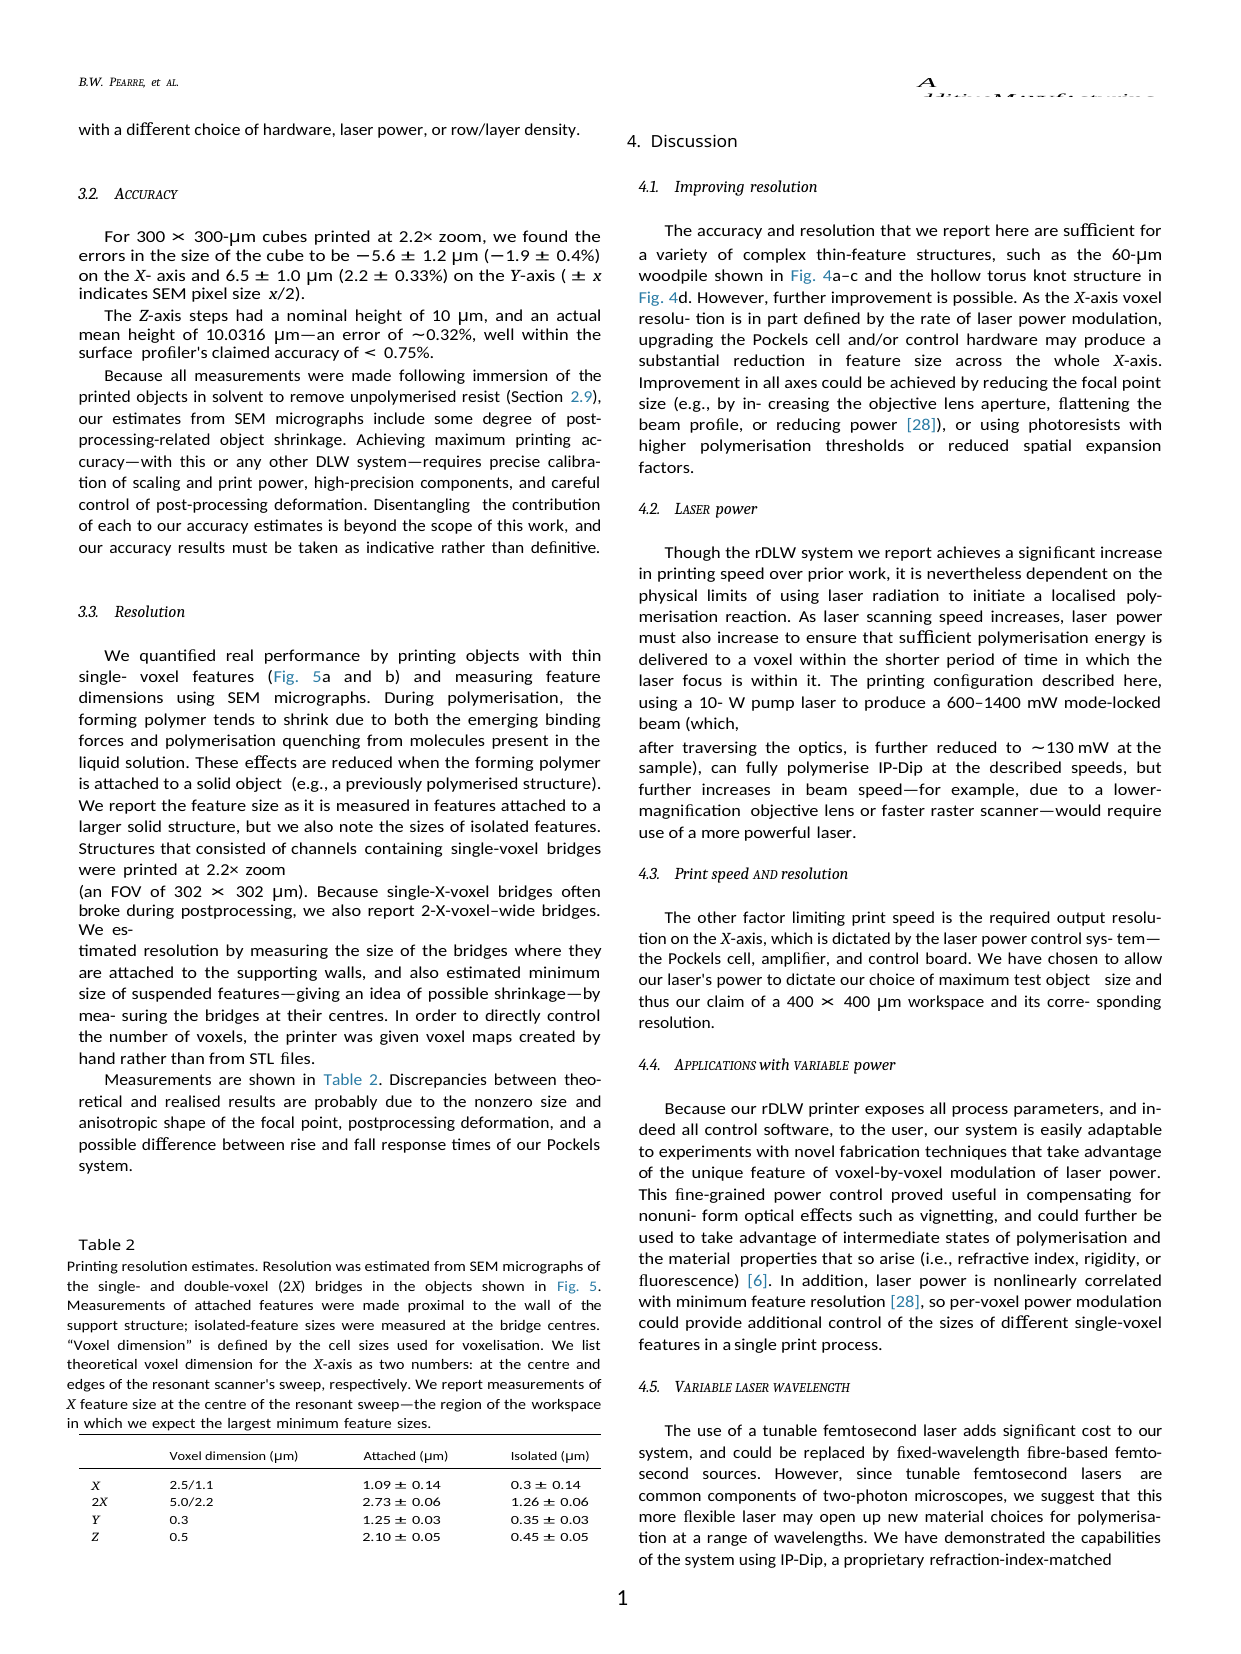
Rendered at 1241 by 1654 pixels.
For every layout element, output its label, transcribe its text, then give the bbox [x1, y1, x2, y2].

text We quantiﬁed real performance by printing objects with thin single- voxel features (Fig. 5a and b) and measuring feature dimensions using SEM micrographs. During polymerisation, the forming polymer tends to shrink due to both the emerging binding forces and polymerisation quenching from molecules present in the liquid solution. These eﬀects are reduced when the forming polymer is attached to a solid object (e.g., a previously polymerised structure). We report the feature size as it is measured in features attached to a larger solid structure, but we also note the sizes of isolated features. Structures that consisted of channels containing single-voxel bridges were printed at 2.2× zoom [78, 645, 601, 880]
text Because all measurements were made following immersion of the printed objects in solvent to remove unpolymerised resist (Section 2.9), our estimates from SEM micrographs include some degree of post- processing-related object shrinkage. Achieving maximum printing ac- curacy—with this or any other DLW system—requires precise calibra- tion of scaling and print power, high-precision components, and careful control of post-processing deformation. Disentangling the contribution of each to our accuracy estimates is beyond the scope of this work, and our accuracy results must be taken as indicative rather than deﬁnitive. [78, 365, 601, 557]
text The accuracy and resolution that we report here are suﬃcient for a variety of complex thin-feature structures, such as the 60-μm woodpile shown in Fig. 4a–c and the hollow torus knot structure in Fig. 4d. However, further improvement is possible. As the X-axis voxel resolu- tion is in part deﬁned by the rate of laser power modulation, upgrading the Pockels cell and/or control hardware may produce a substantial reduction in feature size across the whole X-axis. Improvement in all axes could be achieved by reducing the focal point size (e.g., by in- creasing the objective lens aperture, ﬂattening the beam proﬁle, or reducing power [28]), or using photoresists with higher polymerisation thresholds or reduced spatial expansion factors. [638, 221, 1162, 477]
text Because our rDLW printer exposes all process parameters, and in- deed all control software, to the user, our system is easily adaptable to experiments with novel fabrication techniques that take advantage of the unique feature of voxel-by-voxel modulation of laser power. This ﬁne-grained power control proved useful in compensating for nonuni- form optical eﬀects such as vignetting, and could further be used to take advantage of intermediate states of polymerisation and the material properties that so arise (i.e., refractive index, rigidity, or ﬂuorescence) [6]. In addition, laser power is nonlinearly correlated with minimum feature resolution [28], so per-voxel power modulation could provide additional control of the sizes of diﬀerent single-voxel features in a single print process. [638, 1098, 1162, 1354]
text For 300 × 300-μm cubes printed at 2.2× zoom, we found the errors in the size of the cube to be −5.6 ± 1.2 μm (−1.9 ± 0.4%) on the X- axis and 6.5 ± 1.0 μm (2.2 ± 0.33%) on the Y-axis ( ± x indicates SEM pixel size x/2). [78, 227, 601, 304]
text with a diﬀerent choice of hardware, laser power, or row/layer density. [78, 119, 605, 139]
list Variable laser wavelength [638, 1378, 1173, 1397]
list Print speed and resolution [638, 865, 1173, 884]
text The other factor limiting print speed is the required output resolu- tion on the X-axis, which is dictated by the laser power control sys- tem—the Pockels cell, ampliﬁer, and control board. We have chosen to allow our laser's power to dictate our choice of maximum test object size and thus our claim of a 400 × 400 μm workspace and its corre- sponding resolution. [638, 907, 1162, 1032]
list Applications with variable power [638, 1055, 1173, 1074]
text The use of a tunable femtosecond laser adds signiﬁcant cost to our system, and could be replaced by ﬁxed-wavelength ﬁbre-based femto- second sources. However, since tunable femtosecond lasers are common components of two-photon microscopes, we suggest that this more ﬂexible laser may open up new material choices for polymerisa- tion at a range of wavelengths. We have demonstrated the capabilities of the system using IP-Dip, a proprietary refraction-index-matched [638, 1421, 1162, 1569]
text (an FOV of 302 × 302 μm). Because single-X-voxel bridges often broke during postprocessing, we also report 2-X-voxel–wide bridges. We es- [78, 881, 601, 940]
list Laser power [638, 499, 1173, 518]
text Printing resolution estimates. Resolution was estimated from SEM micrographs of the single- and double-voxel (2X) bridges in the objects shown in Fig. 5. Measurements of attached features were made proximal to the wall of the support structure; isolated-feature sizes were measured at the bridge centres. “Voxel dimension” is deﬁned by the cell sizes used for voxelisation. We list theoretical voxel dimension for the X-axis as two numbers: at the centre and edges of the resonant scanner's sweep, respectively. We report measurements of X feature size at the centre of the resonant sweep—the region of the workspace in which we expect the largest minimum feature sizes. [67, 1257, 601, 1432]
text Measurements are shown in Table 2. Discrepancies between theo- retical and realised results are probably due to the nonzero size and anisotropic shape of the focal point, postprocessing deformation, and a possible diﬀerence between rise and fall response times of our Pockels system. [78, 1069, 601, 1176]
text timated resolution by measuring the size of the bridges where they are attached to the supporting walls, and also estimated minimum size of suspended features—giving an idea of possible shrinkage—by mea- suring the bridges at their centres. In order to directly control the number of voxels, the printer was given voxel maps created by hand rather than from STL ﬁles. [78, 941, 601, 1068]
text Table 2 [78, 1235, 605, 1255]
list Improving resolution [638, 178, 1173, 197]
text after traversing the optics, is further reduced to ∼130 mW at the [638, 735, 1173, 758]
text sample), can fully polymerise IP-Dip at the described speeds, but further increases in beam speed—for example, due to a lower-magniﬁcation objective lens or faster raster scanner—would require use of a more powerful laser. [638, 758, 1162, 842]
text Though the rDLW system we report achieves a signiﬁcant increase in printing speed over prior work, it is nevertheless dependent on the physical limits of using laser radiation to initiate a localised poly- merisation reaction. As laser scanning speed increases, laser power must also increase to ensure that suﬃcient polymerisation energy is delivered to a voxel within the shorter period of time in which the laser focus is within it. The printing conﬁguration described here, using a 10- W pump laser to produce a 600–1400 mW mode-locked beam (which, [638, 542, 1162, 734]
text The Z-axis steps had a nominal height of 10 μm, and an actual mean height of 10.0316 μm—an error of ∼0.32%, well within the surface proﬁler's claimed accuracy of < 0.75%. [78, 305, 601, 363]
list Accuracy [78, 184, 605, 203]
list Resolution [78, 602, 605, 621]
list Discussion [627, 130, 1173, 153]
